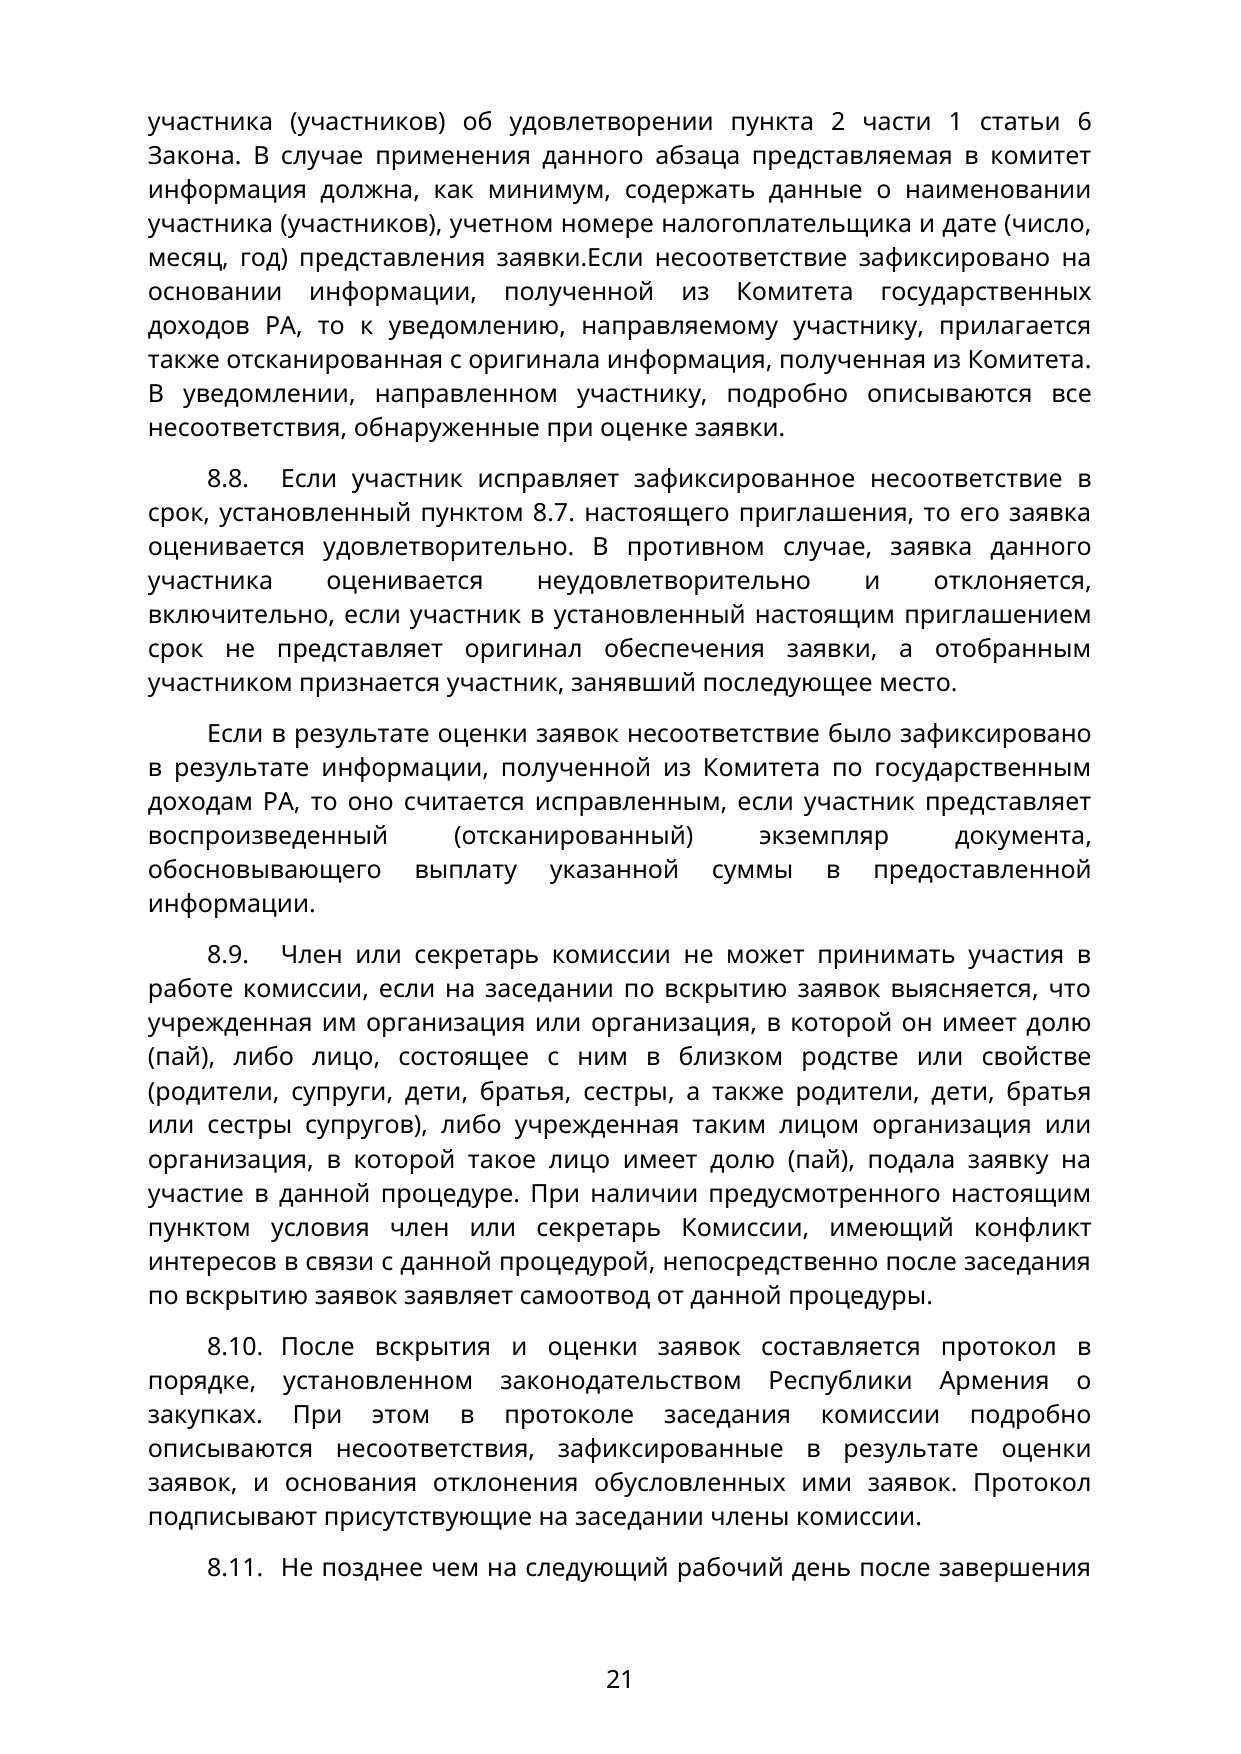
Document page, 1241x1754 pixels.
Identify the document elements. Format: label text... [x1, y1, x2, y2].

text 8.9. Член или секретарь комиссии не может принимать участия в работе комиссии, если на заседании по вскрытию заявок выясняется, что учрежденная им организация или организация, в которой он имеет долю (пай), либо лицо, состоящее с ним в близком родстве или свойстве (родители, супруги, дети, братья, сестры, а также родители, дети, братья или сестры супругов), либо учрежденная таким лицом организация или организация, в которой такое лицо имеет долю (пай), подала заявку на участие в данной процедуре. При наличии предусмотренного настоящим пунктом условия член или секретарь Комиссии, имеющий конфликт интересов в связи с данной процедурой, непосредственно после заседания по вскрытию заявок заявляет самоотвод от данной процедуры. [148, 937, 1092, 1312]
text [148, 103, 1092, 444]
text 8.10. После вскрытия и оценки заявок составляется протокол в порядке, установленном законодательством Республики Армения о закупках. При этом в протоколе заседания комиссии подробно описываются несоответствия, зафиксированные в результате оценки заявок, и основания отклонения обусловленных ими заявок. Протокол подписывают присутствующие на заседании члены комиссии. [148, 1328, 1092, 1533]
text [148, 1549, 1092, 1583]
text 8.8. Если участник исправляет зафиксированное несоответствие в срок, установленный пунктом 8.7. настоящего приглашения, то его заявка оценивается удовлетворительно. В противном случае, заявка данного участника оценивается неудовлетворительно и отклоняется, включительно, если участник в установленный настоящим приглашением срок не представляет оригинал обеспечения заявки, а отобранным участником признается участник, занявший последующее место. [148, 461, 1092, 699]
text Если в результате оценки заявок несоответствие было зафиксировано в результате информации, полученной из Комитета по государственным доходам РА, то оно считается исправленным, если участник представляет воспроизведенный (отсканированный) экземпляр документа, обосновывающего выплату указанной суммы в предоставленной информации. [148, 716, 1092, 920]
